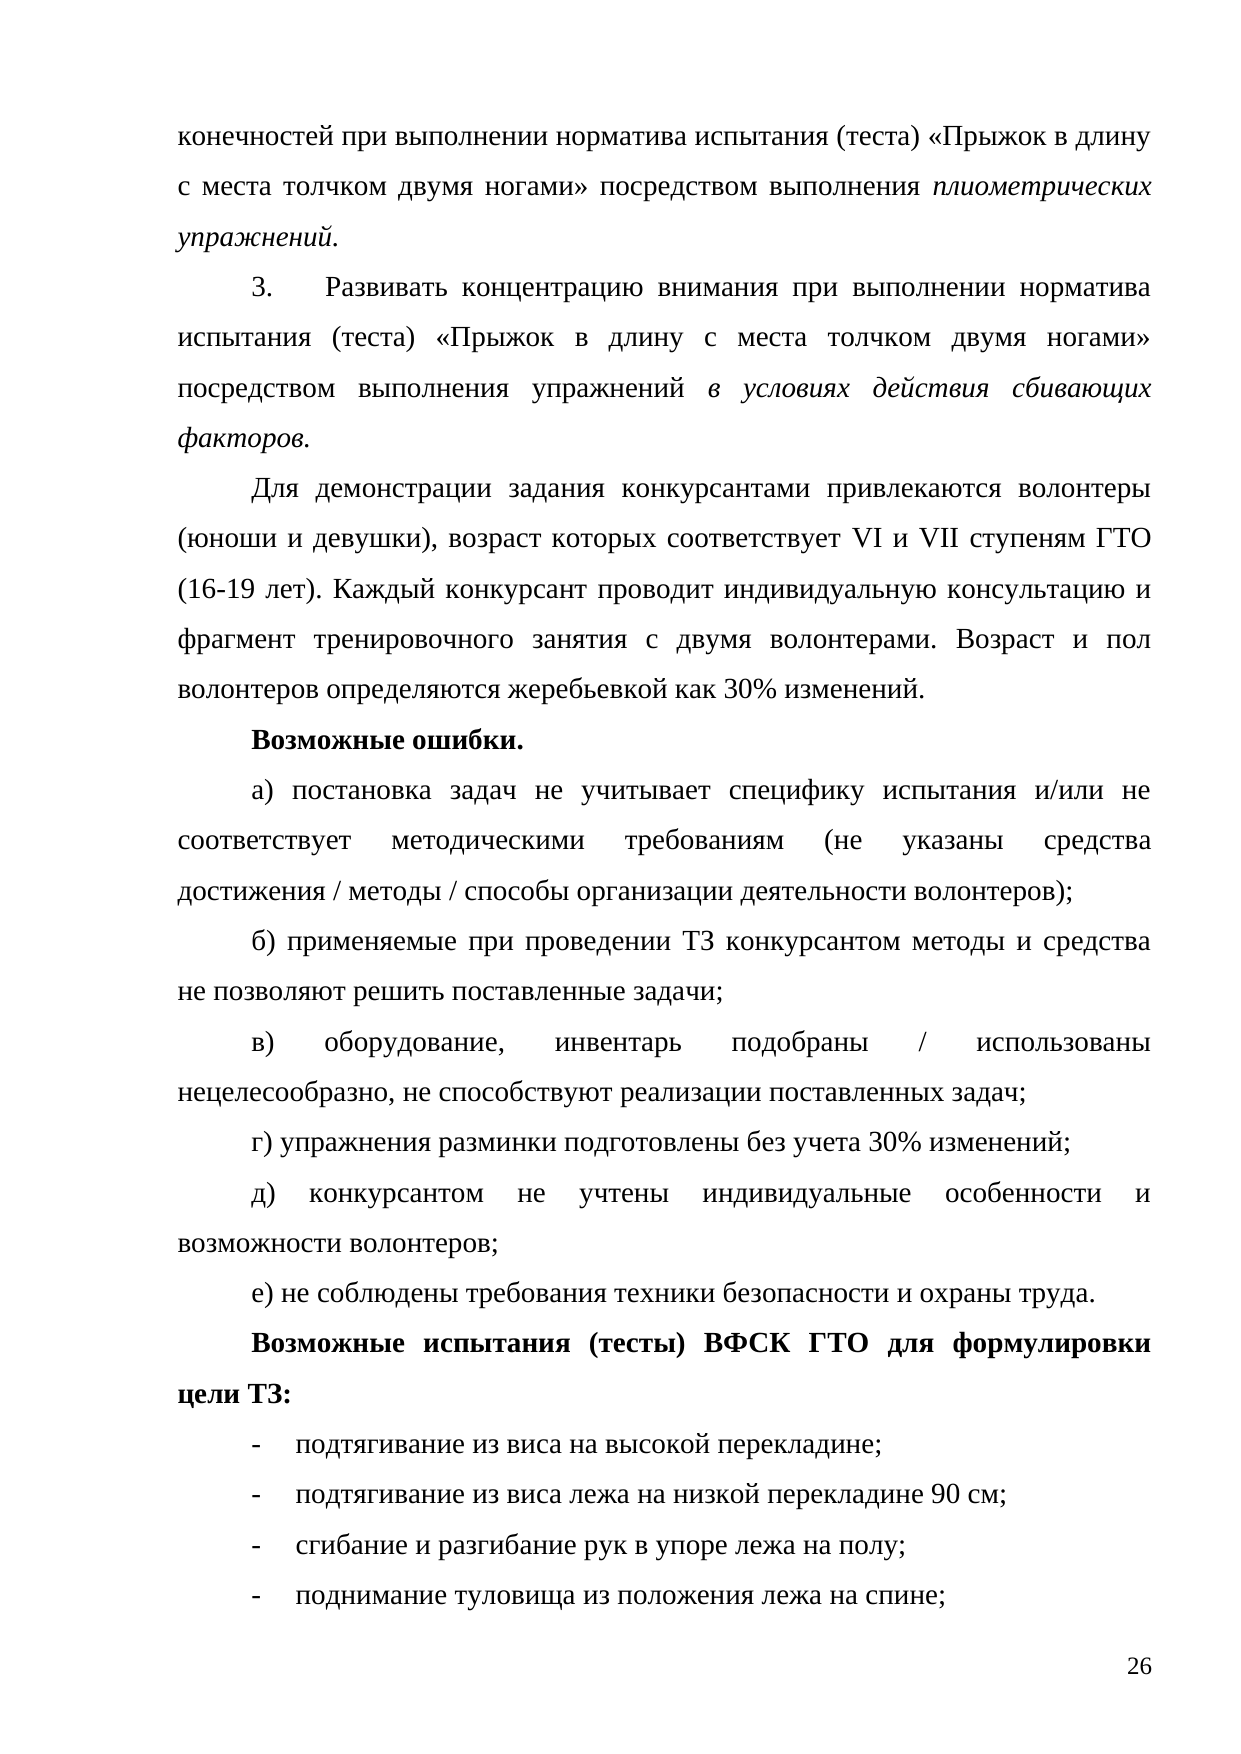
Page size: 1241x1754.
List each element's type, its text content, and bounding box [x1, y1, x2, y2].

text 3. Развивать концентрацию внимания при выполнении норматива испытания (теста) «Прыжок в длину с места толчком двумя ногами» посредством выполнения упражнений в условиях действия сбивающих факторов. [177, 269, 1152, 453]
text Для демонстрации задания конкурсантами привлекаются волонтеры (юноши и девушки), возраст которых соответствует VI и VII ступеням ГТО (16-19 лет). Каждый конкурсант проводит индивидуальную консультацию и фрагмент тренировочного занятия с двумя волонтерами. Возраст и пол волонтеров определяются жеребьевкой как 30% изменений. [177, 470, 1152, 705]
text д) конкурсантом не учтены индивидуальные особенности и возможности волонтеров; [177, 1175, 1152, 1258]
text а) постановка задач не учитывает специфику испытания и/или не соответствует методическими требованиям (не указаны средства достижения / методы / способы организации деятельности волонтеров); [177, 772, 1152, 906]
text в) оборудование, инвентарь подобраны / использованы нецелесообразно, не способствуют реализации поставленных задач; [177, 1024, 1152, 1108]
text - подтягивание из виса на высокой перекладине; [177, 1426, 1152, 1460]
text - подтягивание из виса лежа на низкой перекладине 90 см; [177, 1477, 1152, 1510]
text г) упражнения разминки подготовлены без учета 30% изменений; [177, 1124, 1152, 1158]
text Возможные испытания (тесты) ВФСК ГТО для формулировки цели ТЗ: [177, 1326, 1152, 1409]
text б) применяемые при проведении ТЗ конкурсантом методы и средства не позволяют решить поставленные задачи; [177, 923, 1152, 1007]
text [177, 118, 1152, 252]
text Возможные ошибки. [177, 722, 1152, 755]
text - сгибание и разгибание рук в упоре лежа на полу; [177, 1527, 1152, 1560]
text - поднимание туловища из положения лежа на спине; [177, 1577, 1152, 1611]
text е) не соблюдены требования техники безопасности и охраны труда. [177, 1275, 1152, 1309]
